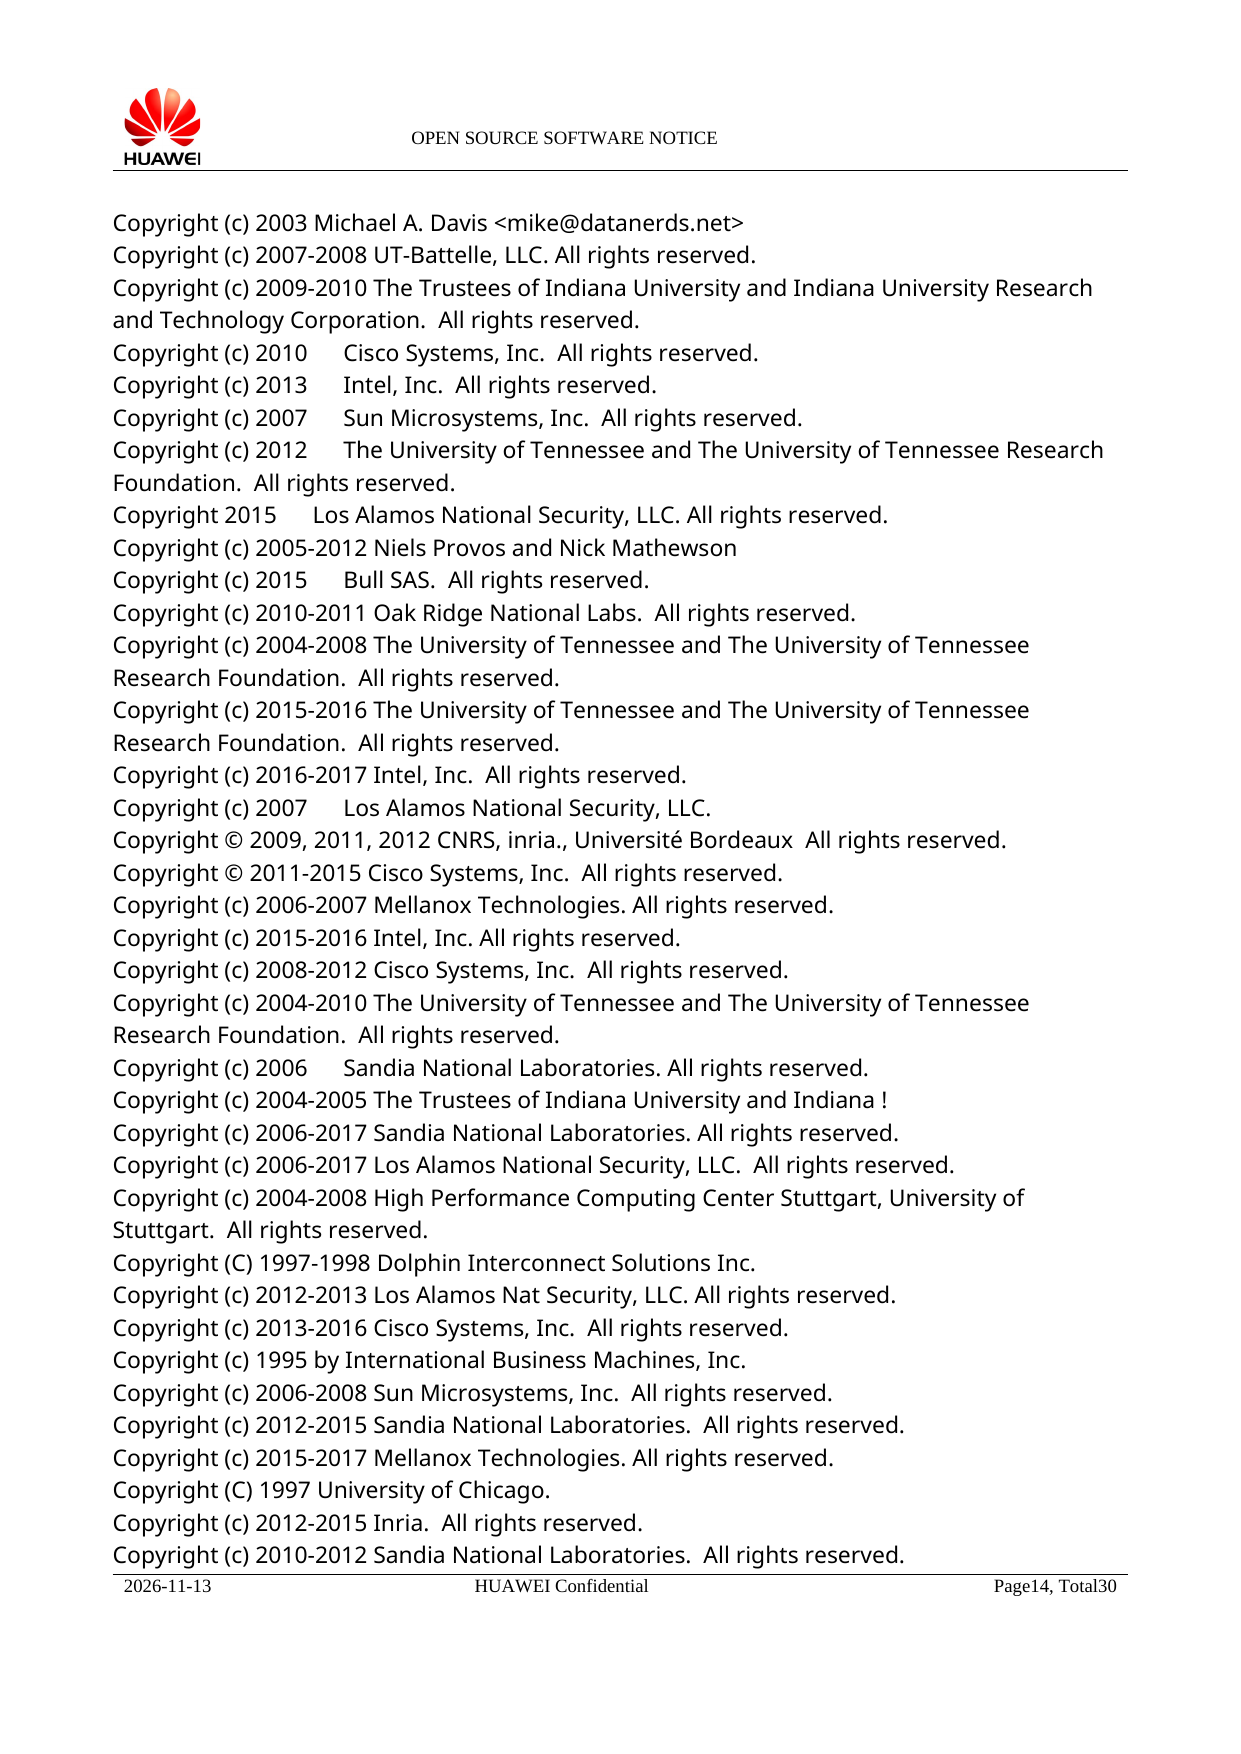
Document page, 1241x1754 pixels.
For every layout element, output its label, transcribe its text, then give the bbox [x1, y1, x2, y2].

picture [124, 88, 201, 165]
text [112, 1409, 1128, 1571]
